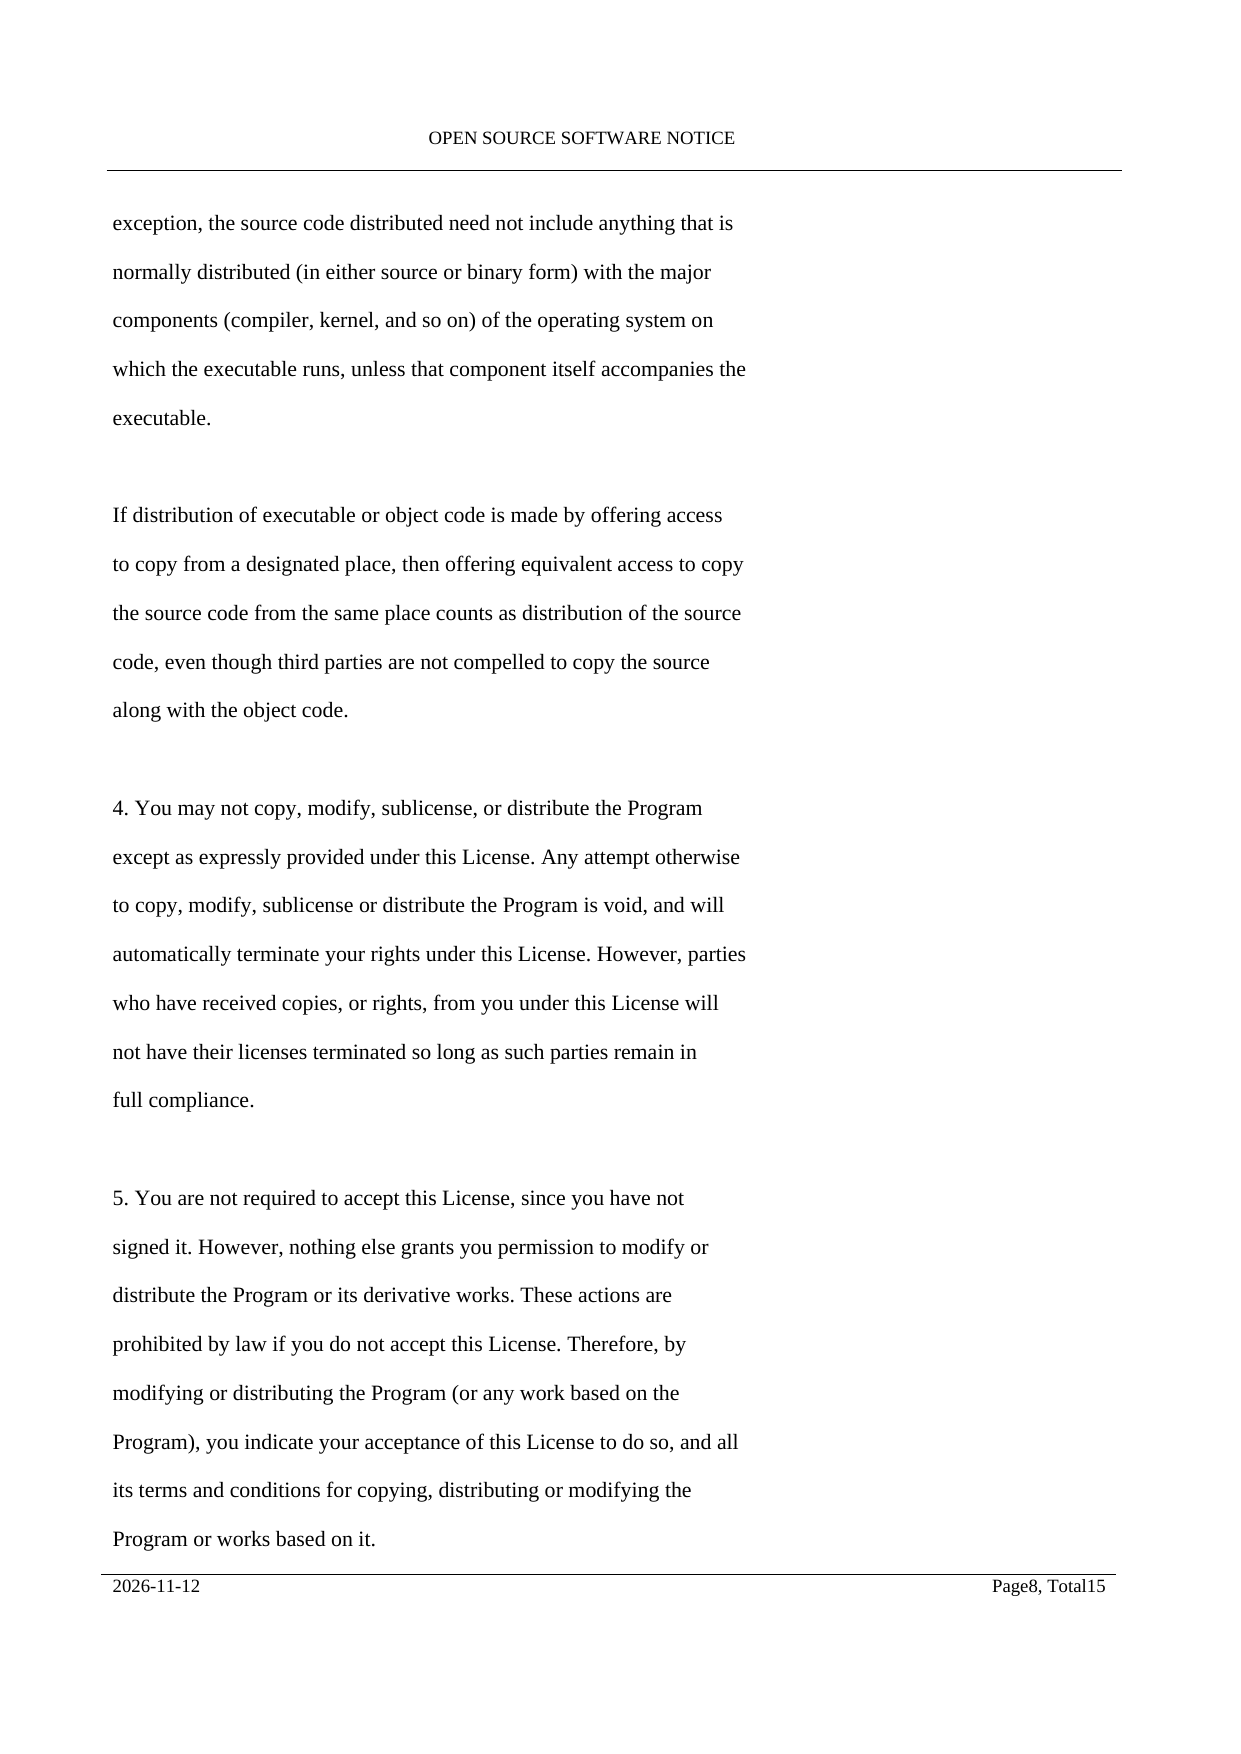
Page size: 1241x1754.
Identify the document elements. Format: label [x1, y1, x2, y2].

text [112, 206, 1128, 1555]
